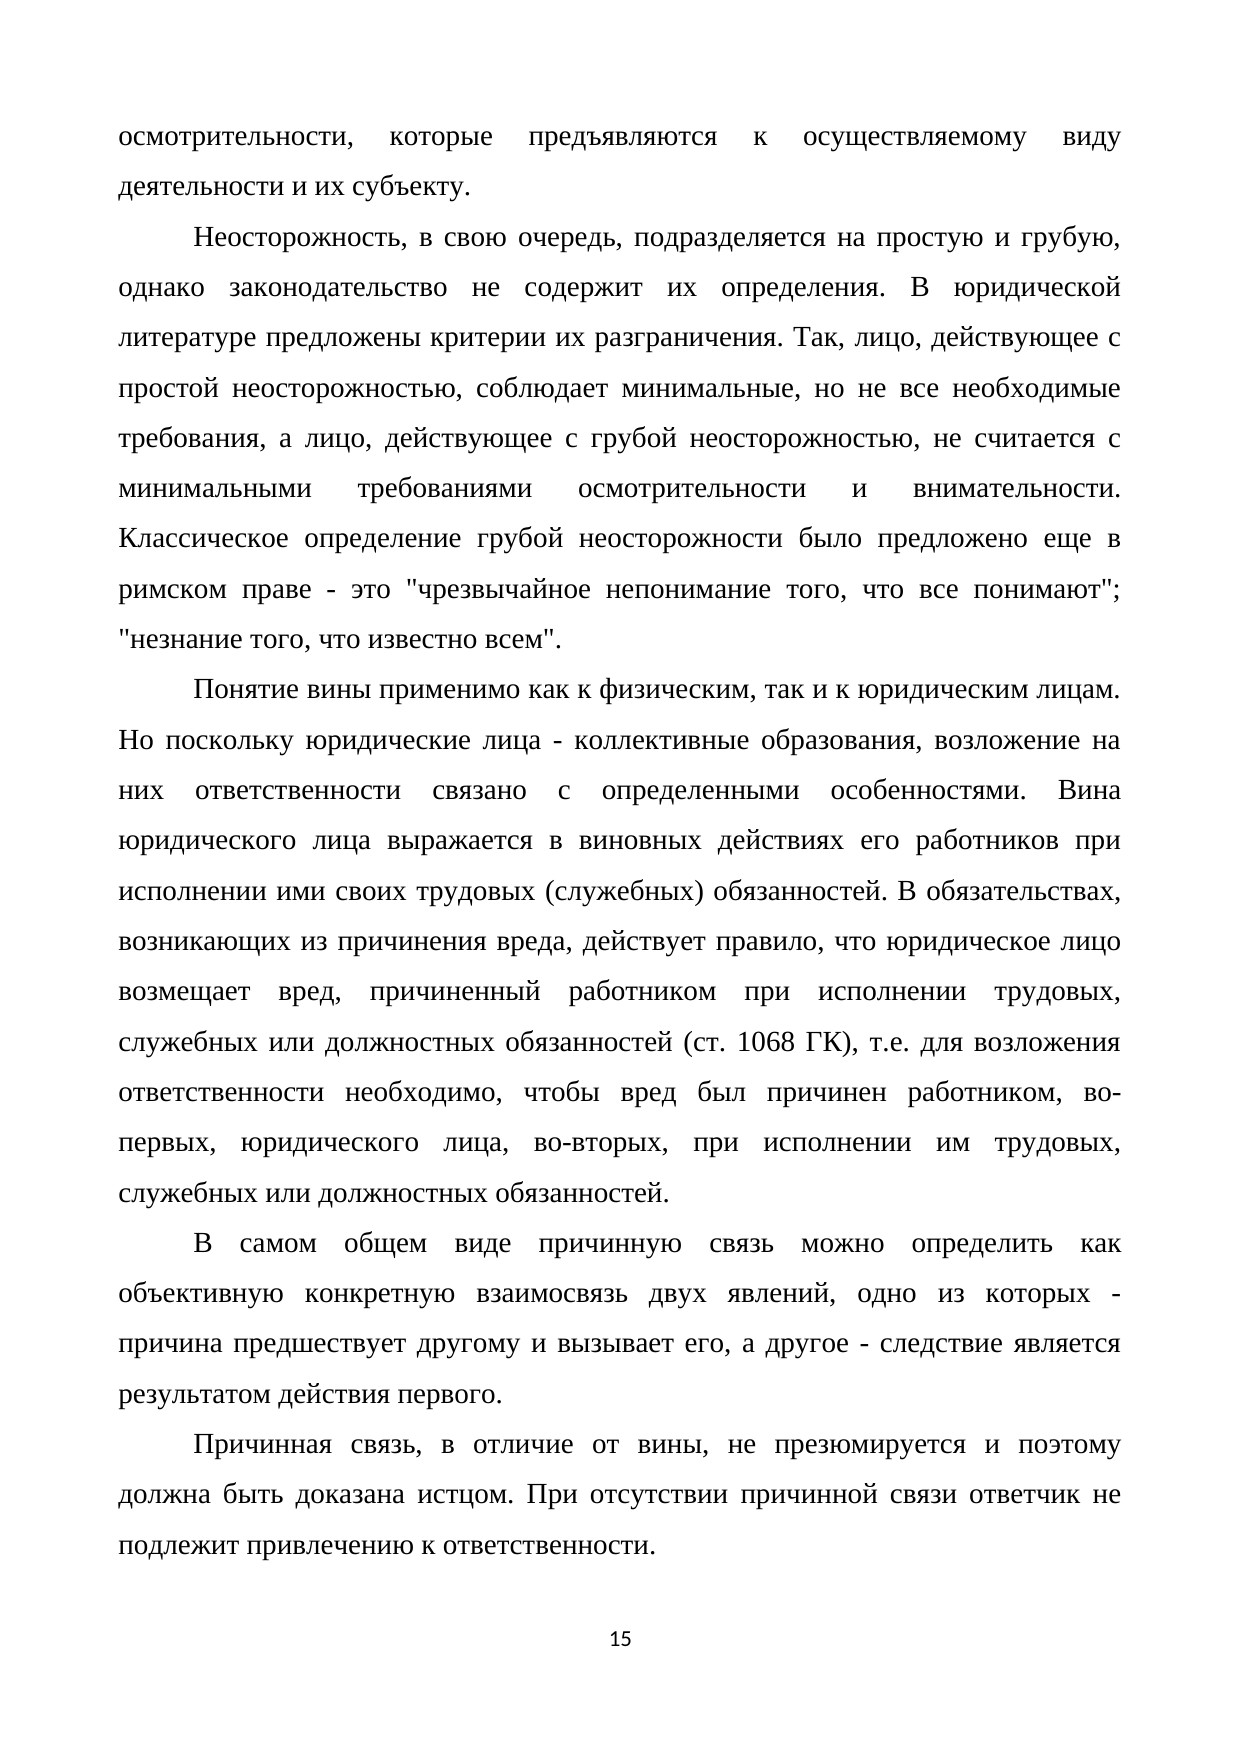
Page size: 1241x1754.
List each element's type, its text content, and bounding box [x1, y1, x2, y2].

text Причинная связь, в отличие от вины, не презюмируется и поэтому должна быть доказана истцом. При отсутствии причинной связи ответчик не подлежит привлечению к ответственности. [118, 1426, 1122, 1560]
text Неосторожность, в свою очередь, подразделяется на простую и грубую, однако законодательство не содержит их определения. В юридической литературе предложены критерии их разграничения. Так, лицо, действующее с простой неосторожностью, соблюдает минимальные, но не все необходимые требования, а лицо, действующее с грубой неосторожностью, не считается с минимальными требованиями осмотрительности и внимательности. Классическое определение грубой неосторожности было предложено еще в римском праве - это "чрезвычайное непонимание того, что все понимают"; "незнание того, что известно всем". [118, 219, 1122, 655]
text В самом общем виде причинную связь можно определить как объективную конкретную взаимосвязь двух явлений, одно из которых - причина предшествует другому и вызывает его, а другое - следствие является результатом действия первого. [118, 1225, 1122, 1409]
text Понятие вины применимо как к физическим, так и к юридическим лицам. Но поскольку юридические лица - коллективные образования, возложение на них ответственности связано с определенными особенностями. Вина юридического лица выражается в виновных действиях его работников при исполнении ими своих трудовых (служебных) обязанностей. В обязательствах, возникающих из причинения вреда, действует правило, что юридическое лицо возмещает вред, причиненный работником при исполнении трудовых, служебных или должностных обязанностей (ст. 1068 ГК), т.е. для возложения ответственности необходимо, чтобы вред был причинен работником, во-первых, юридического лица, во-вторых, при исполнении им трудовых, служебных или должностных обязанностей. [118, 672, 1122, 1208]
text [118, 118, 1122, 202]
